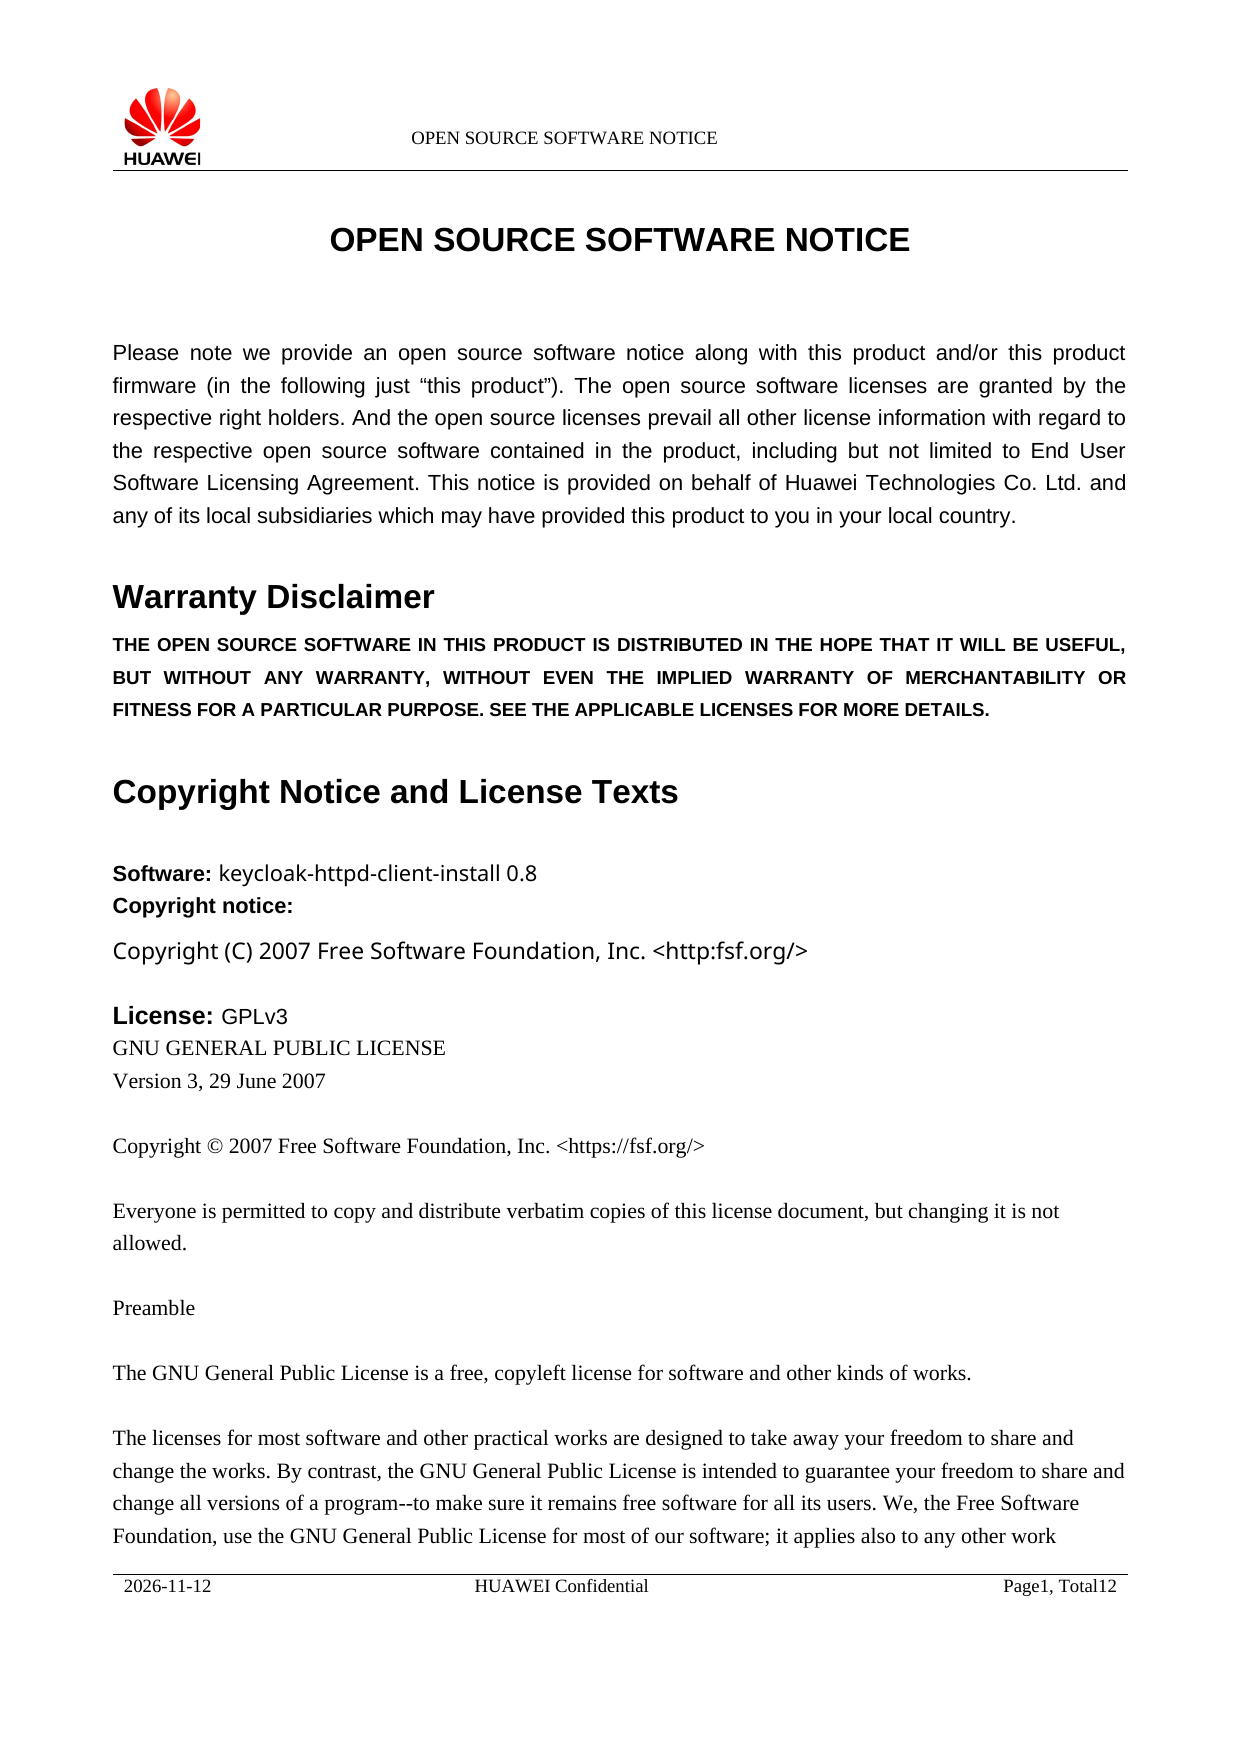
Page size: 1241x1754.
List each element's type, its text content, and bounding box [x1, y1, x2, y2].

text Please note we provide an open source software notice along with this product and/or this product firmware (in the following just “this product”). The open source software licenses are granted by the respective right holders. And the open source licenses prevail all other license information with regard to the respective open source software contained in the product, including but not limited to End User Software Licensing Agreement. This notice is provided on behalf of Huawei Technologies Co. Ltd. and any of its local subsidiaries which may have provided this product to you in your local country. [112, 336, 1128, 531]
text Copyright (C) 2007 Free Software Foundation, Inc. <http:fsf.org/> [112, 934, 1128, 999]
text Copyright notice: [112, 889, 1128, 921]
text Warranty Disclaimer [112, 564, 1128, 629]
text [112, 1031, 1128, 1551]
title Software: keycloak-httpd-client-install 0.8 [112, 856, 1128, 889]
text The open source software in this product is distributed in the hope that it will be useful, but WITHOUT ANY WARRANTY, without even the implied warranty of MERCHANTABILITY or FITNESS FOR A PARTICULAR PURPOSE. See the applicable licenses for more details. [112, 629, 1128, 726]
text License: GPLv3 [112, 999, 1128, 1031]
text OPEN SOURCE SOFTWARE NOTICE [112, 206, 1128, 271]
picture [124, 88, 201, 165]
text Copyright Notice and License Texts [112, 759, 1128, 824]
